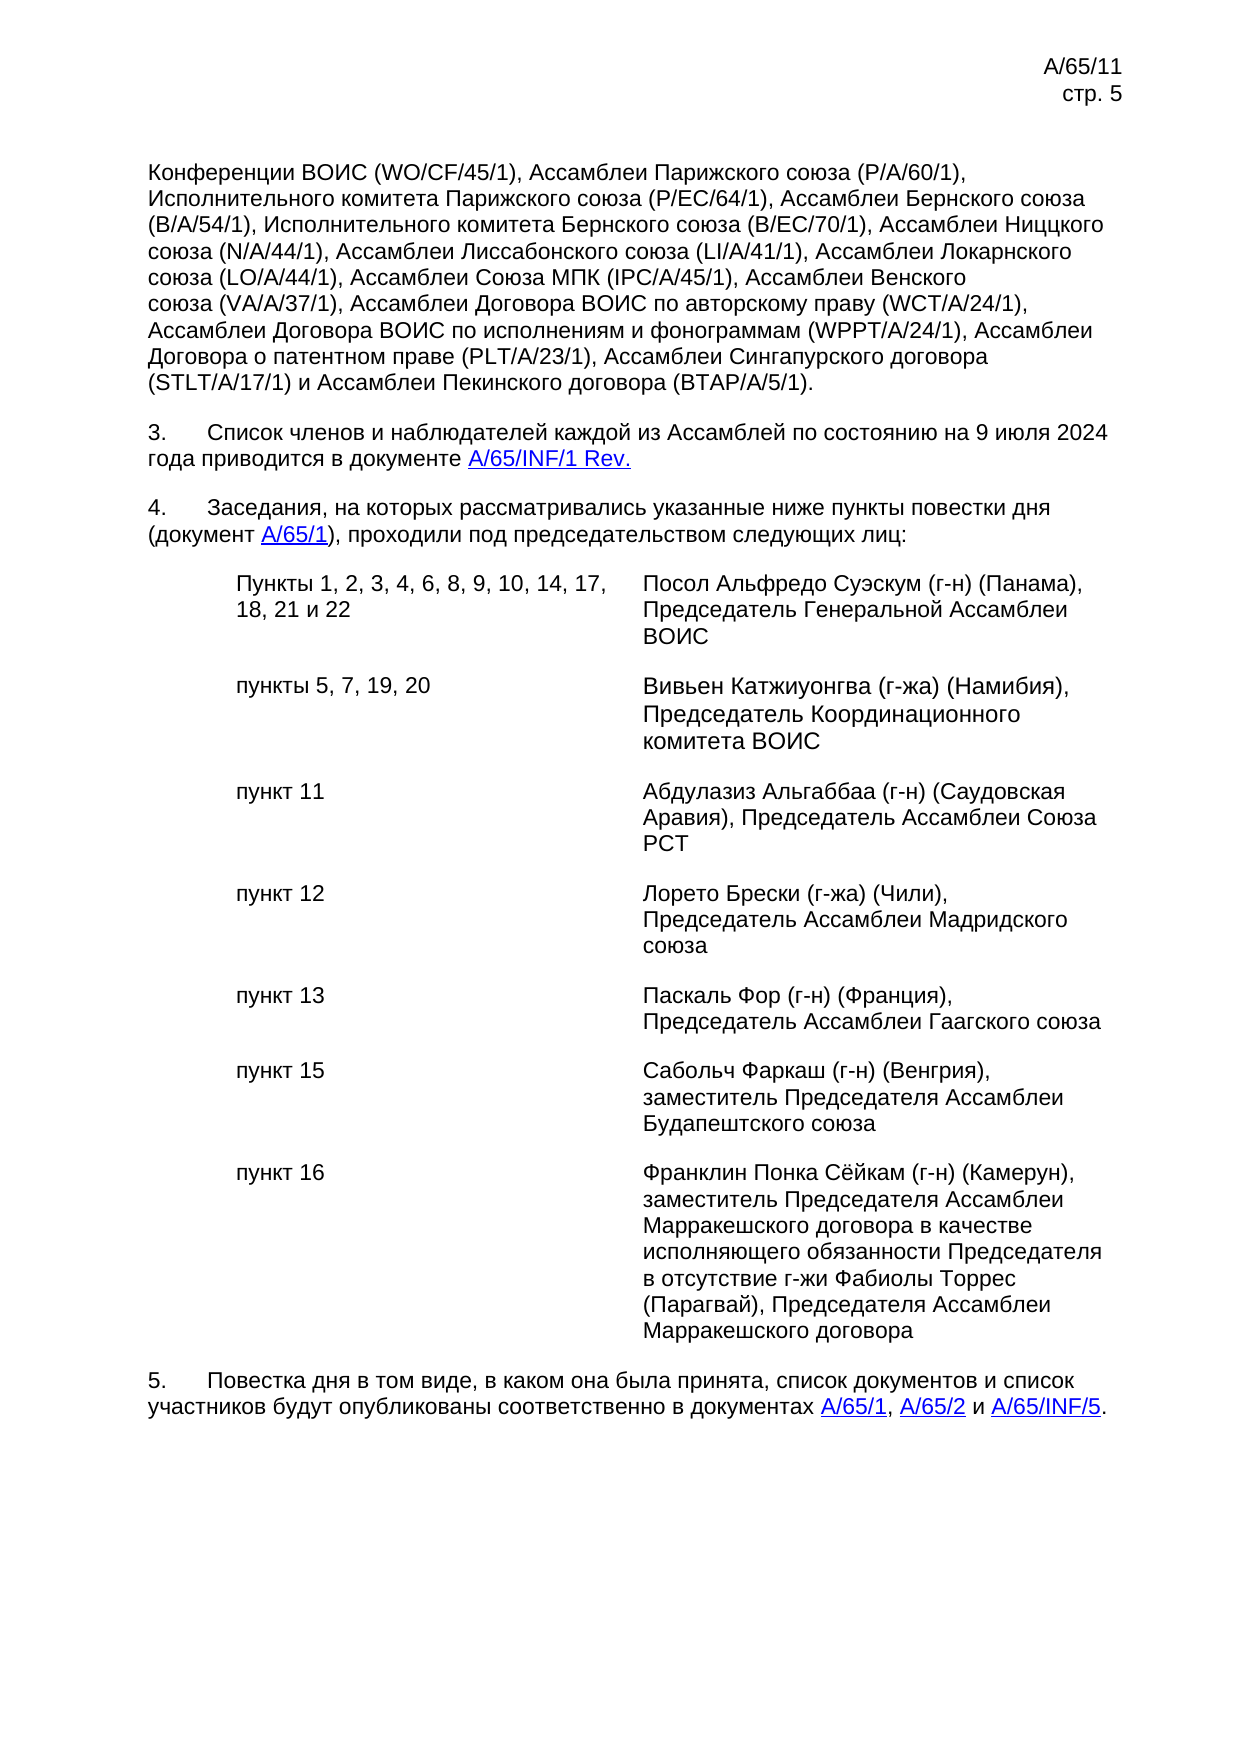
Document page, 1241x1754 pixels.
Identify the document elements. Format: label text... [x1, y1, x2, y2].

table_cell пункт 16 [225, 1159, 631, 1367]
table_cell пункт 12 [225, 880, 631, 982]
table_cell Лорето Брески (г-жа) (Чили), Председатель Ассамблеи Мадридского союза [631, 880, 1115, 982]
table_cell Вивьен Катжиуонгва (г-жа) (Намибия), Председатель Координационного комитета ВОИС [631, 672, 1115, 778]
table_cell пункт 13 [225, 982, 631, 1057]
table_cell пункт 15 [225, 1057, 631, 1159]
table_header Пункты 1, 2, 3, 4, 6, 8, 9, 10, 14, 17, 18, 21 и 22 [225, 570, 631, 672]
text Повестка дня в том виде, в каком она была принята, список документов и список участников будут опубликованы соответственно в документах A/65/1, A/65/2 и A/65/INF/5. [148, 1367, 1122, 1419]
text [148, 158, 1122, 396]
text Заседания, на которых рассматривались указанные ниже пункты повестки дня (документ A/65/1), проходили под председательством следующих лиц: [148, 494, 1122, 547]
table_cell Сабольч Фаркаш (г-н) (Венгрия), заместитель Председателя Ассамблеи Будапештского союза [631, 1057, 1115, 1159]
table_cell пункты 5, 7, 19, 20 [225, 672, 631, 778]
table_cell Франклин Понка Сёйкам (г-н) (Камерун), заместитель Председателя Ассамблеи Марракешского договора в качестве исполняющего обязанности Председателя в отсутствие г-жи Фабиолы Торрес (Парагвай), Председателя Ассамблеи Марракешского договора [631, 1159, 1115, 1367]
table_header Посол Альфредо Суэскум (г-н) (Панама), Председатель Генеральной Ассамблеи ВОИС [631, 570, 1115, 672]
text Список членов и наблюдателей каждой из Ассамблей по состоянию на 9 июля 2024 года приводится в документе A/65/INF/1 Rev. [148, 419, 1122, 471]
table_cell Паскаль Фор (г-н) (Франция), Председатель Ассамблеи Гаагского союза [631, 982, 1115, 1057]
table_cell пункт 11 [225, 778, 631, 879]
table_cell Абдулазиз Альгаббаа (г-н) (Саудовская Аравия), Председатель Ассамблеи Союза РСТ [631, 778, 1115, 879]
